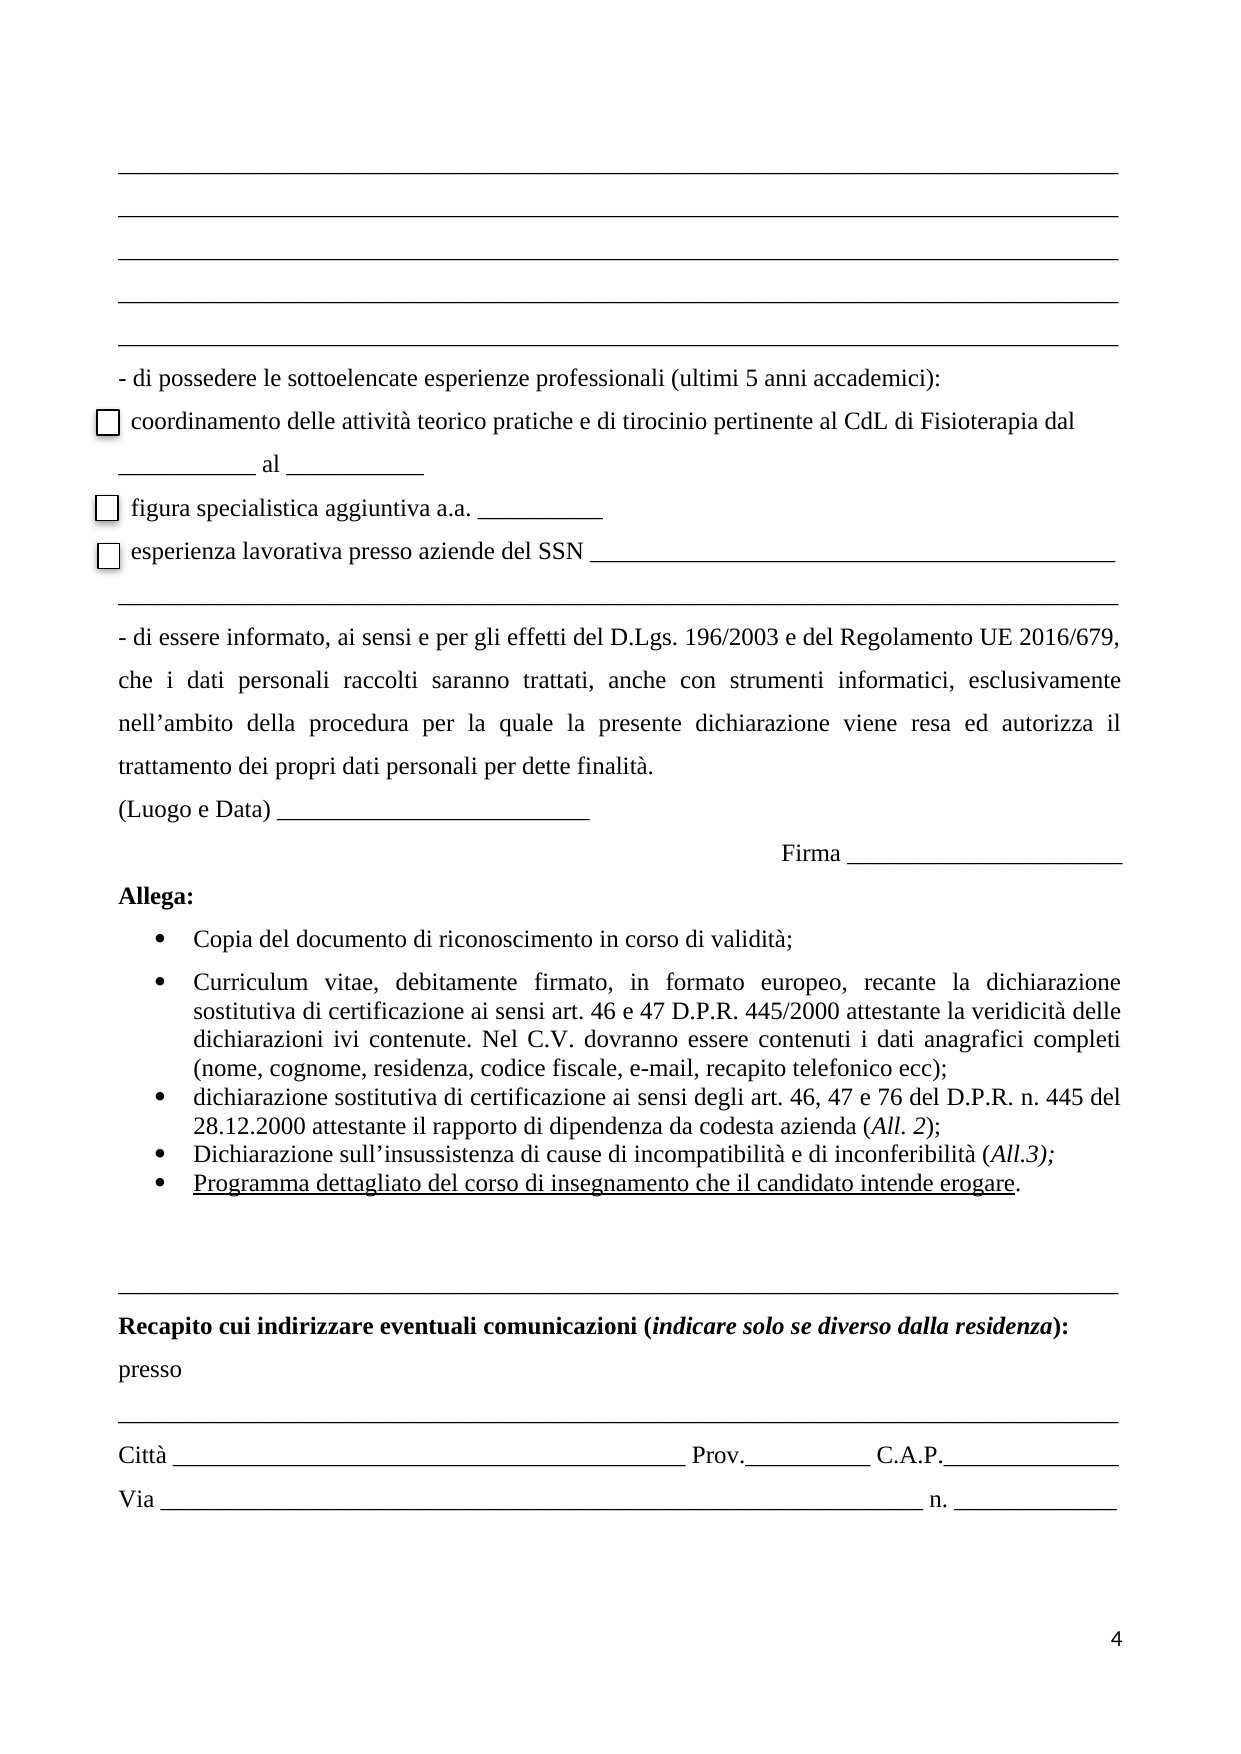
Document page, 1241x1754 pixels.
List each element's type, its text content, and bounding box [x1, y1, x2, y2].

list Curriculum vitae, debitamente firmato, in formato europeo, recante la dichiarazione sostitutiva di certificazione ai sensi art. 46 e 47 D.P.R. 445/2000 attestante la veridicità delle dichiarazioni ivi contenute. Nel C.V. dovranno essere contenuti i dati anagrafici completi (nome, cognome, residenza, codice fiscale, e-mail, recapito telefonico ecc); [156, 967, 1122, 1082]
text Recapito cui indirizzare eventuali comunicazioni (indicare solo se diverso dalla residenza): [118, 1311, 1122, 1340]
list Programma dettagliato del corso di insegnamento che il candidato intende erogare. [156, 1168, 1122, 1197]
list Copia del documento di riconoscimento in corso di validità; [156, 924, 1122, 953]
list dichiarazione sostitutiva di certificazione ai sensi degli art. 46, 47 e 76 del D.P.R. n. 445 del 28.12.2000 attestante il rapporto di dipendenza da codesta azienda (All. 2); [156, 1082, 1122, 1139]
list Dichiarazione sull’insussistenza di cause di incompatibilità e di inconferibilità (All.3); [156, 1139, 1122, 1168]
text ________________________________________________________________________________ [118, 1268, 1122, 1297]
text esperienza lavorativa presso aziende del SSN __________________________________________ [118, 536, 1122, 564]
text - di possedere le sottoelencate esperienze professionali (ultimi 5 anni accademici): [118, 363, 1122, 392]
text ________________________________________________________________________________- di essere informato, ai sensi e per gli effetti del D.Lgs. 196/2003 e del Regolamento UE 2016/679, che i dati personali raccolti saranno trattati, anche con strumenti informatici, esclusivamente nell’ambito della procedura per la quale la presente dichiarazione viene resa ed autorizza il trattamento dei propri dati personali per dette finalità. [118, 579, 1122, 780]
text presso ________________________________________________________________________________ [118, 1354, 1122, 1426]
text coordinamento delle attività teorico pratiche e di tirocinio pertinente al CdL di Fisioterapia dal ___________ al ___________ [118, 406, 1122, 478]
text Via _____________________________________________________________ n. _____________ [118, 1484, 1122, 1512]
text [118, 148, 1122, 219]
text Allega: [118, 881, 1122, 909]
text figura specialistica aggiuntiva a.a. __________ [118, 493, 1122, 521]
text (Luogo e Data) _________________________ [118, 794, 1122, 823]
text Firma ______________________ [118, 838, 1122, 866]
text Città _________________________________________ Prov.__________ C.A.P.______________ [118, 1441, 1122, 1469]
